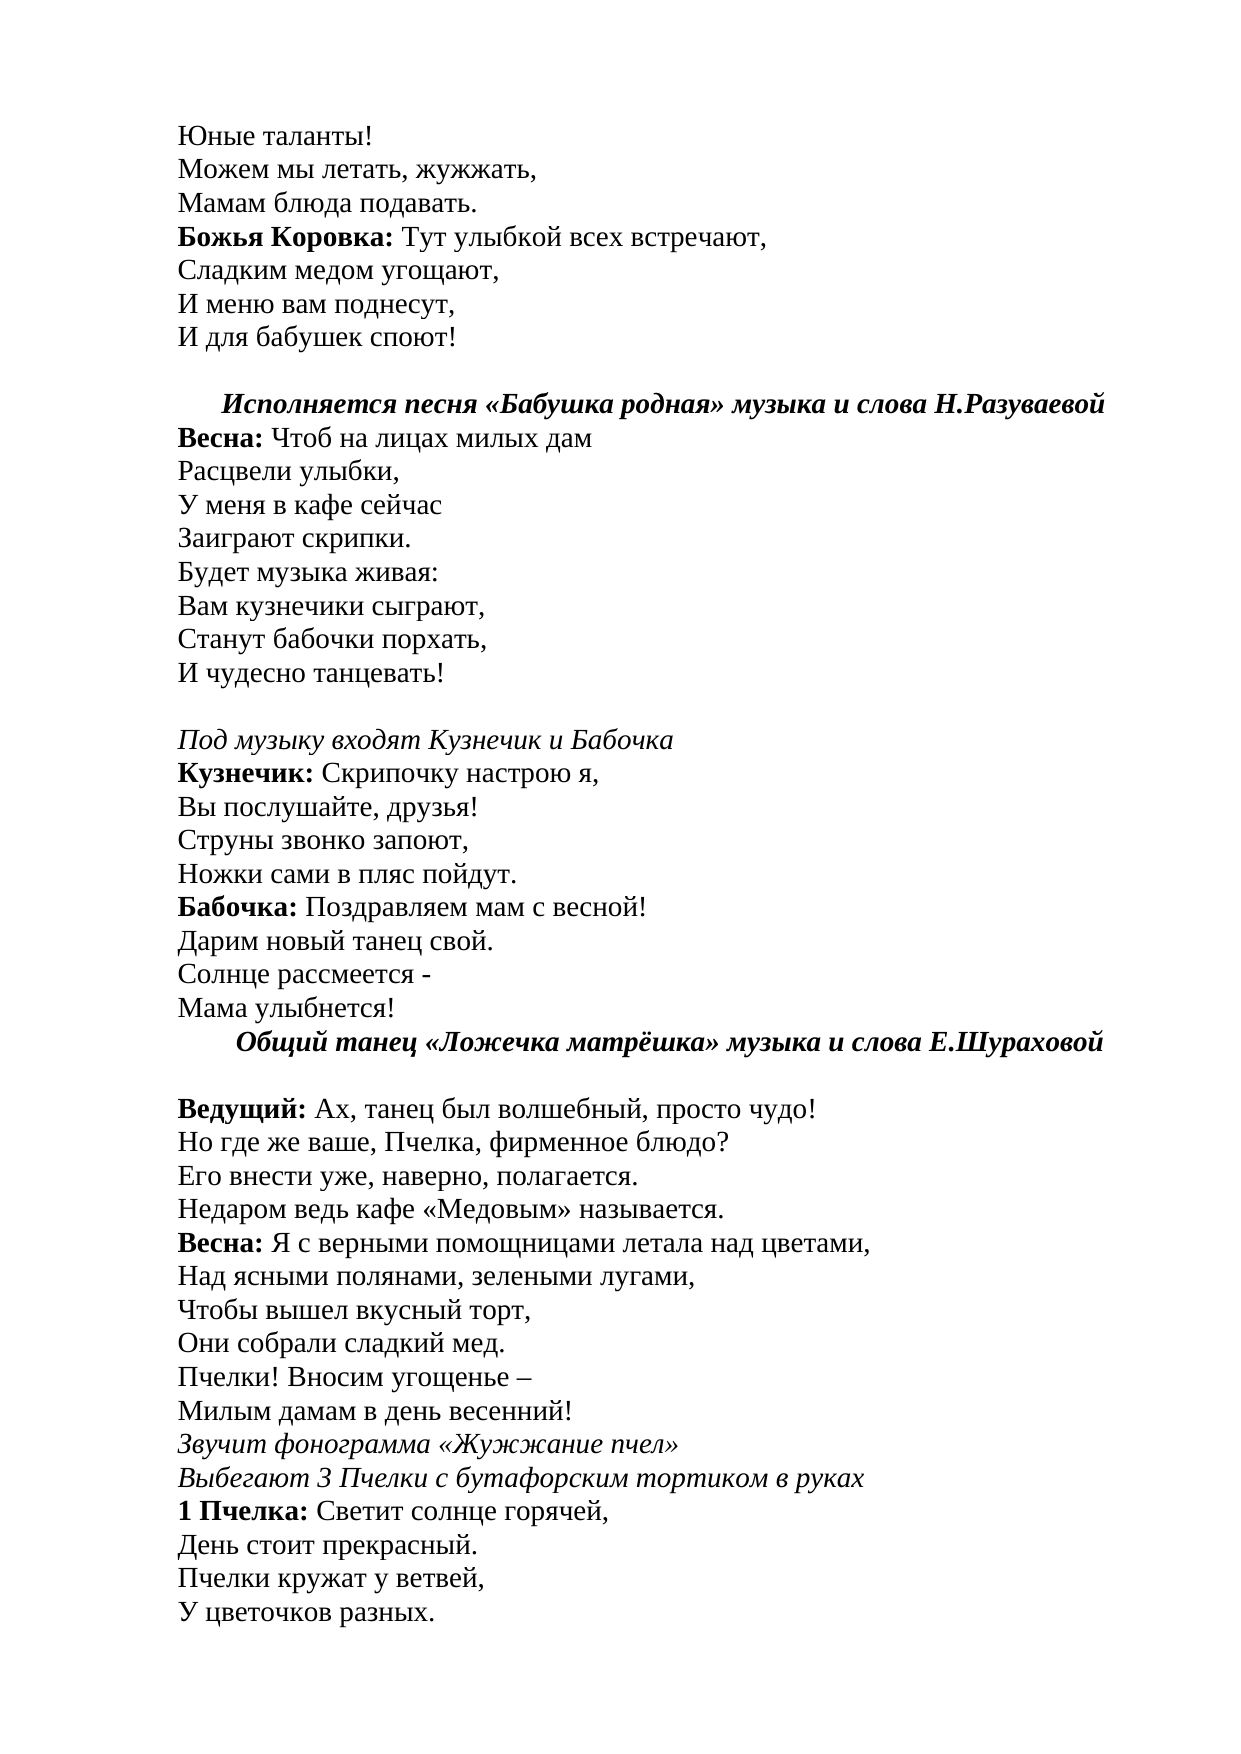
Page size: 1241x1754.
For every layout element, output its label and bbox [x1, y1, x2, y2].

text [177, 1057, 1152, 1627]
text [177, 118, 1152, 1057]
